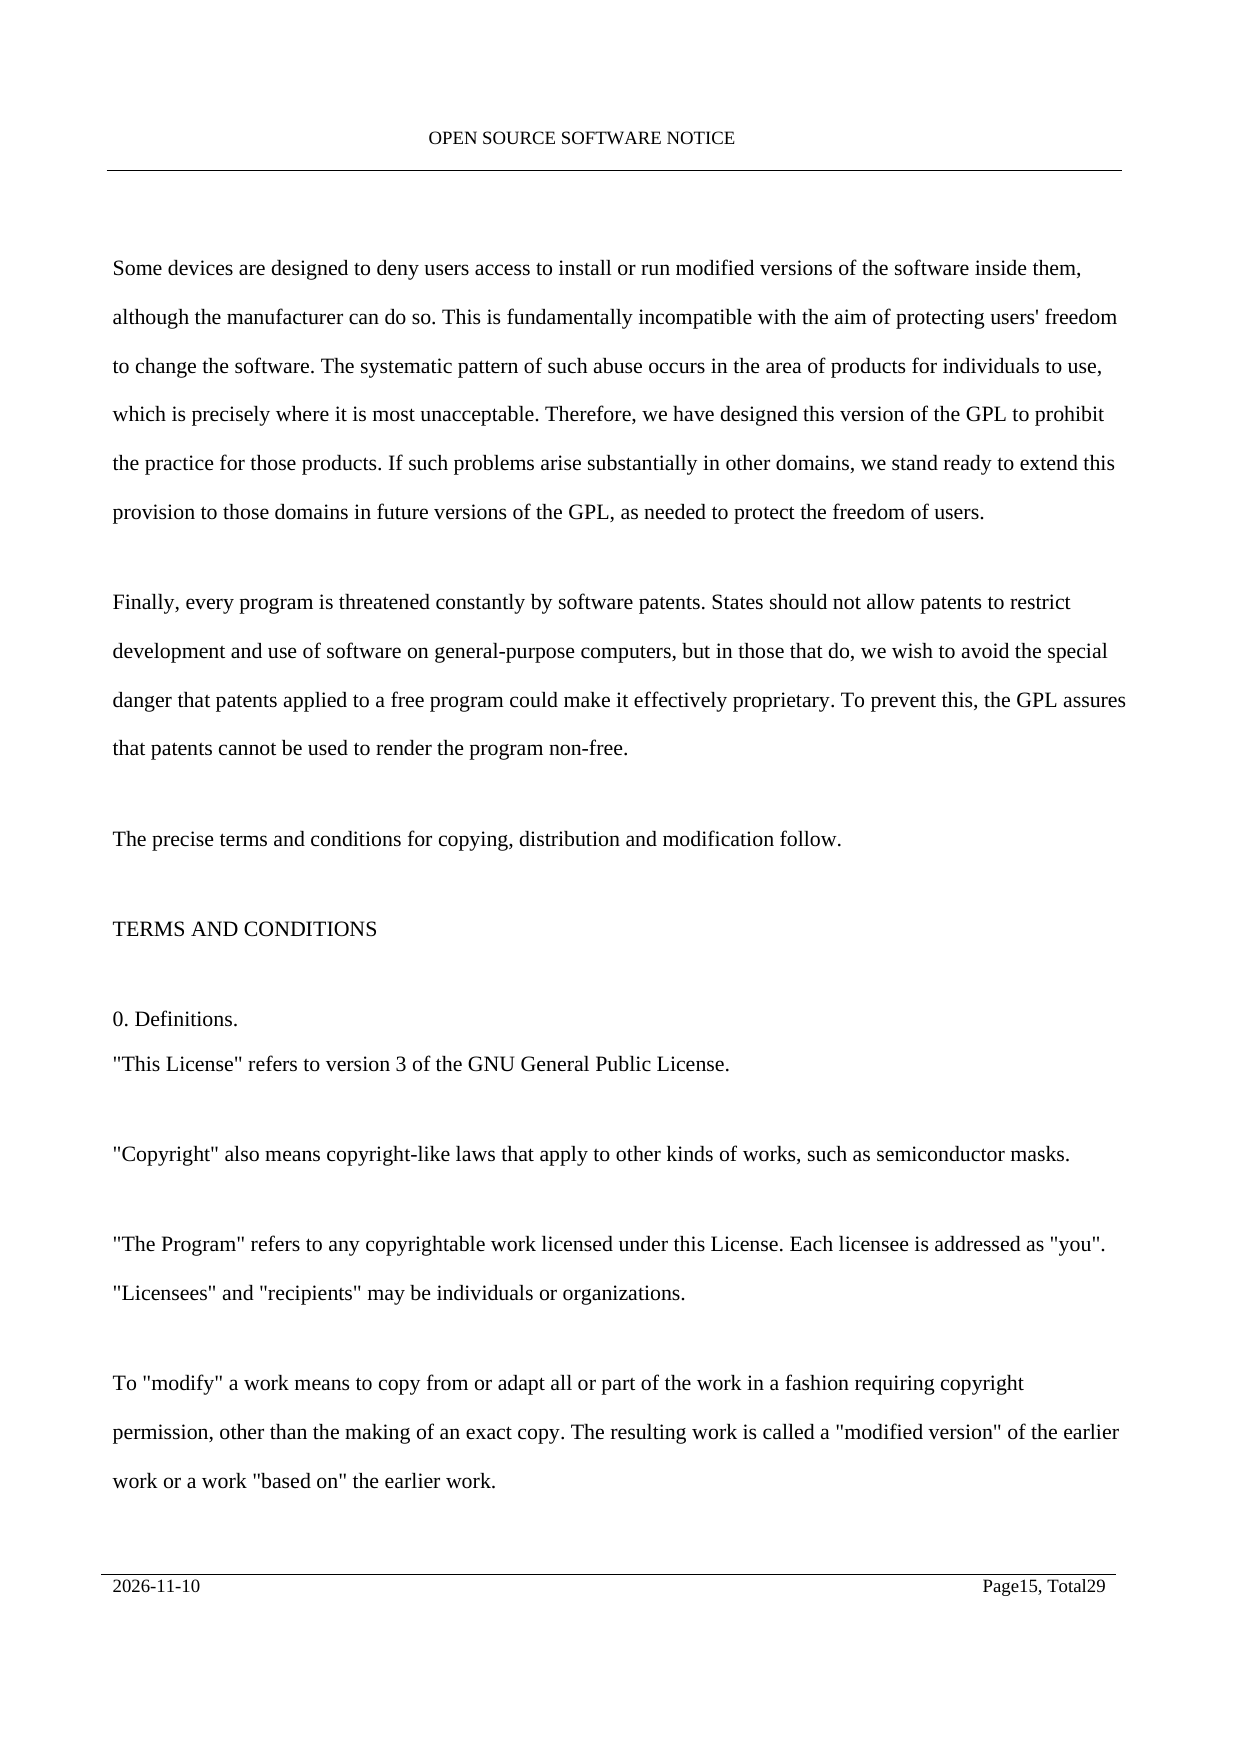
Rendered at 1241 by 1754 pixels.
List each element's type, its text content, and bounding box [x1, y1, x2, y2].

text To "modify" a work means to copy from or adapt all or part of the work in a fashion requiring copyright permission, other than the making of an exact copy. The resulting work is called a "modified version" of the earlier work or a work "based on" the earlier work. [112, 1367, 1128, 1497]
text Some devices are designed to deny users access to install or run modified versions of the software inside them, although the manufacturer can do so. This is fundamentally incompatible with the aim of protecting users' freedom to change the software. The systematic pattern of such abuse occurs in the area of products for individuals to use, which is precisely where it is most unacceptable. Therefore, we have designed this version of the GPL to prohibit the practice for those products. If such problems arise substantially in other domains, we stand ready to extend this provision to those domains in future versions of the GPL, as needed to protect the freedom of users. [112, 251, 1128, 528]
text The precise terms and conditions for copying, distribution and modification follow. [112, 822, 1128, 854]
text "Copyright" also means copyright-like laws that apply to other kinds of works, such as semiconductor masks. [112, 1138, 1128, 1170]
text "This License" refers to version 3 of the GNU General Public License. [112, 1047, 1128, 1080]
text "The Program" refers to any copyrightable work licensed under this License. Each licensee is addressed as "you". "Licensees" and "recipients" may be individuals or organizations. [112, 1228, 1128, 1309]
text Finally, every program is threatened constantly by software patents. States should not allow patents to restrict development and use of software on general-purpose computers, but in those that do, we wish to avoid the special danger that patents applied to a free program could make it effectively proprietary. To prevent this, the GPL assures that patents cannot be used to render the program non-free. [112, 585, 1128, 764]
text 0. Definitions. [112, 1002, 1128, 1035]
text TERMS AND CONDITIONS [112, 912, 1128, 944]
